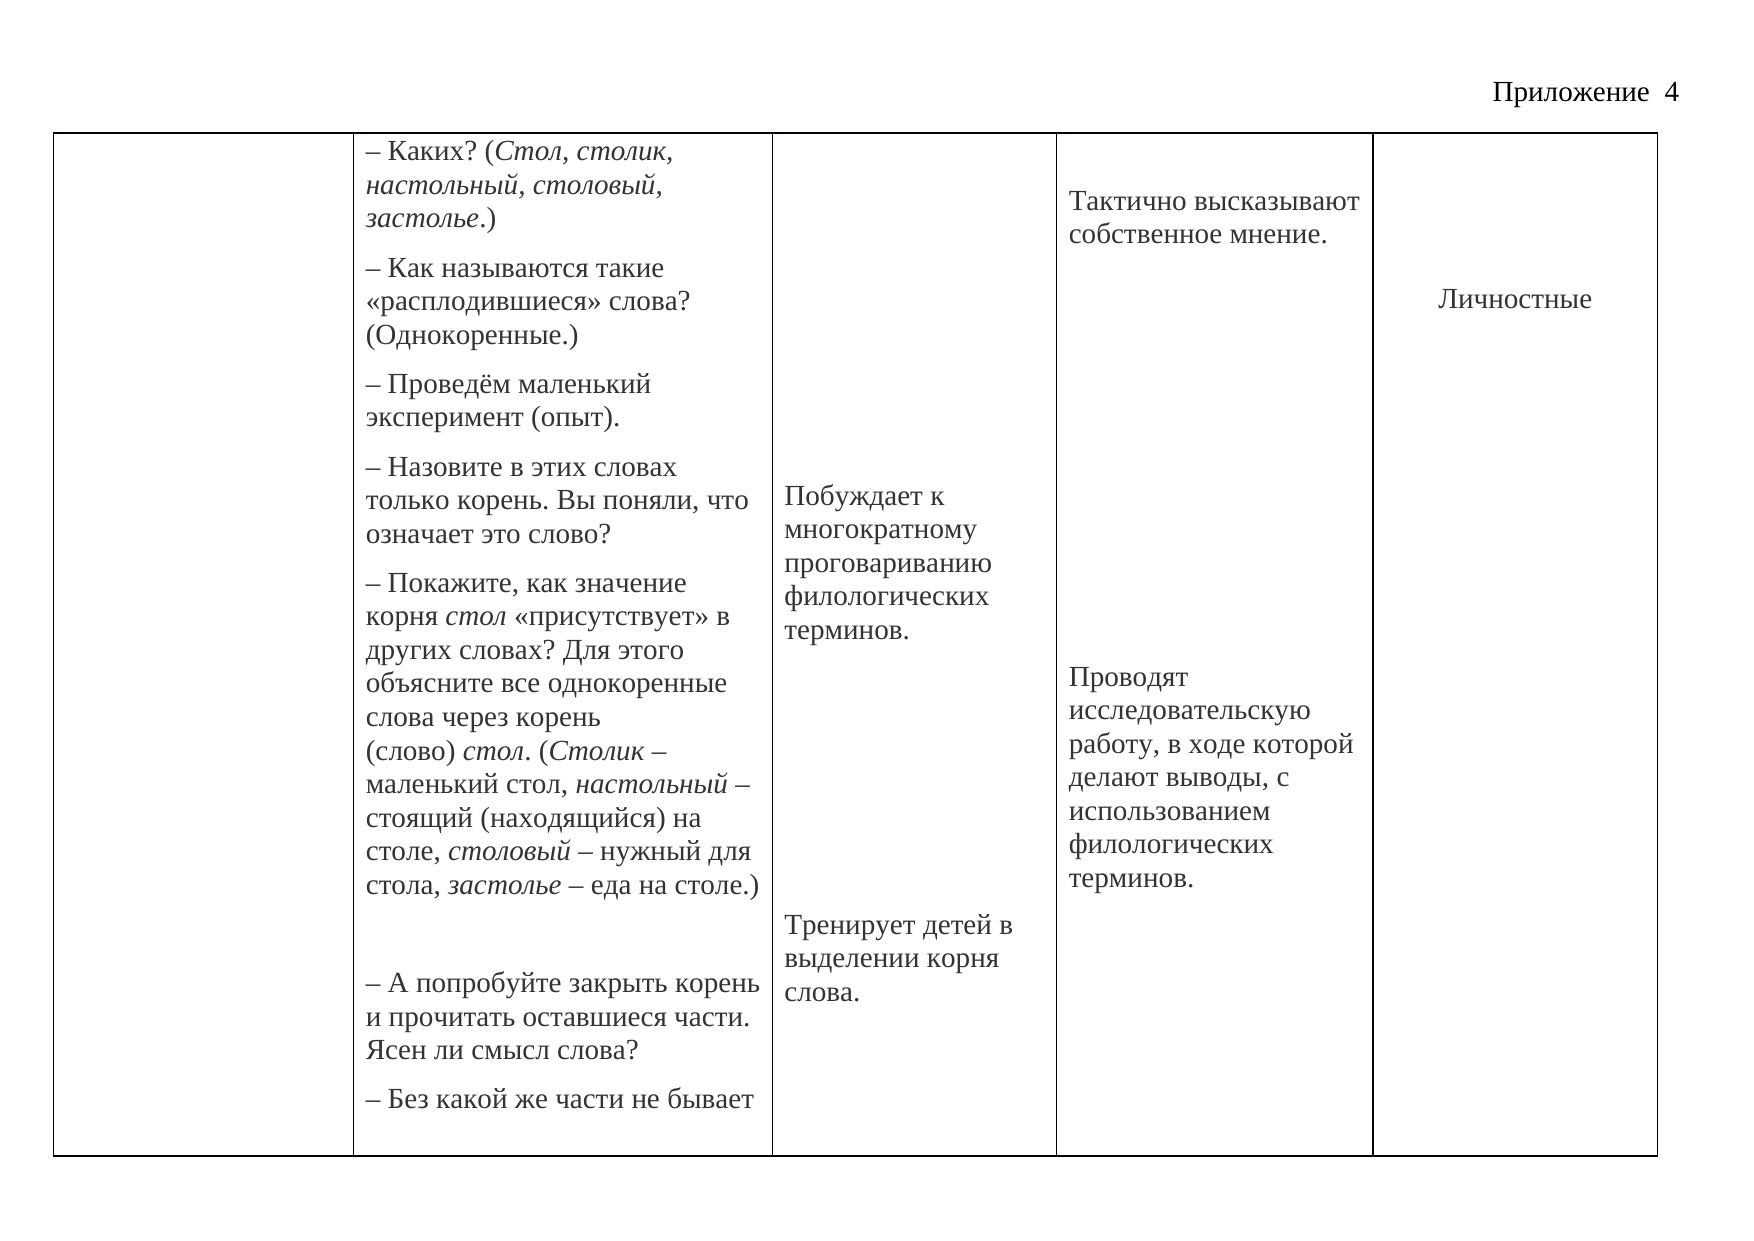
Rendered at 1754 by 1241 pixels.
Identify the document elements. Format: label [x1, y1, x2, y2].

table_cell [1374, 134, 1657, 1155]
table_cell [1057, 134, 1372, 1155]
table_cell [773, 134, 1056, 1155]
table_cell [354, 134, 772, 1155]
table_cell [54, 134, 353, 1155]
